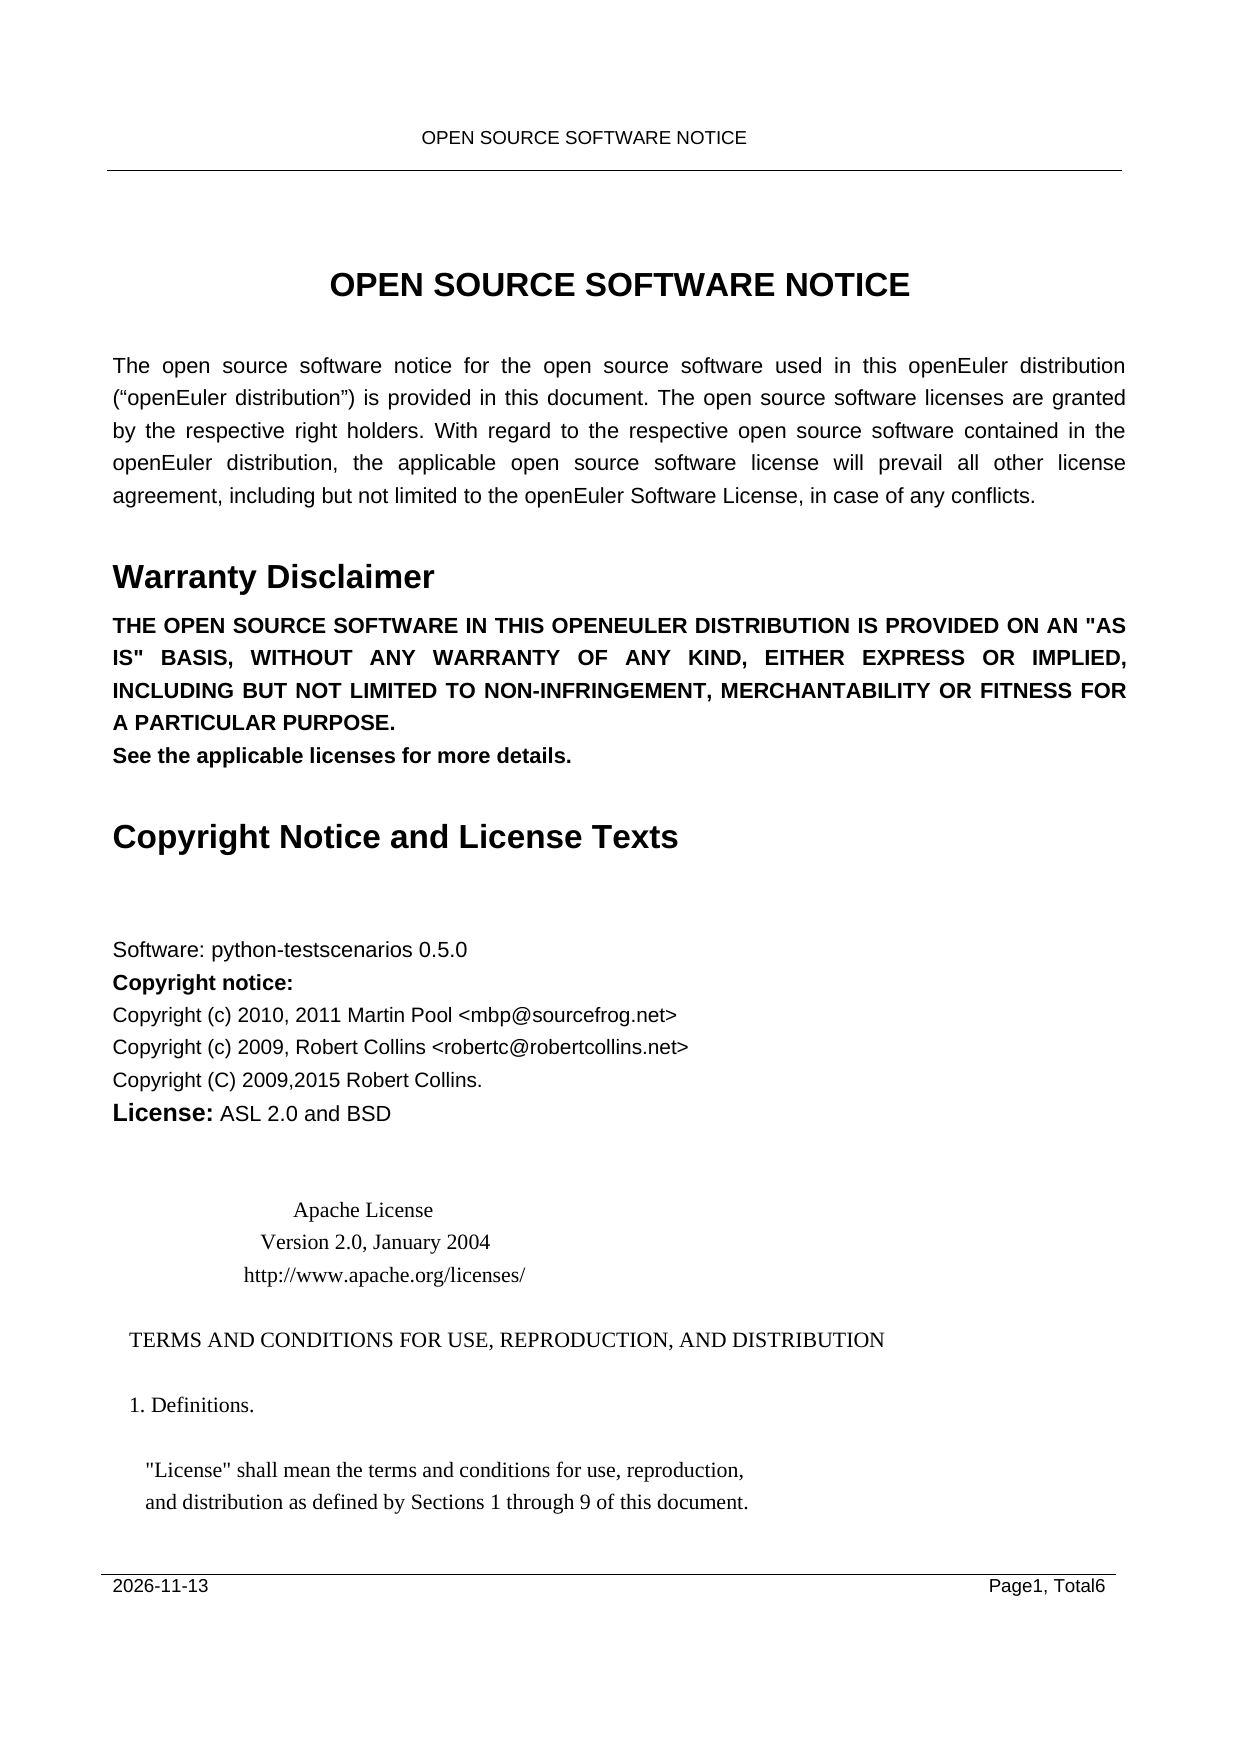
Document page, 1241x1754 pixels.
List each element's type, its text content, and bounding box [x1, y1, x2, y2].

text OPEN SOURCE SOFTWARE NOTICE [112, 251, 1128, 316]
text THE OPEN SOURCE SOFTWARE IN THIS OPENEULER DISTRIBUTION IS PROVIDED ON AN "AS IS" BASIS, WITHOUT ANY WARRANTY OF ANY KIND, EITHER EXPRESS OR IMPLIED, INCLUDING BUT NOT LIMITED TO NON-INFRINGEMENT, MERCHANTABILITY OR FITNESS FOR A PARTICULAR PURPOSE. See the applicable licenses for more details. [112, 609, 1128, 771]
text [112, 1096, 1128, 1518]
text Software: python-testscenarios 0.5.0 [112, 933, 1128, 966]
text Copyright notice: [112, 966, 1128, 998]
text Warranty Disclaimer [112, 544, 1128, 609]
text Copyright (c) 2009, Robert Collins <robertc@robertcollins.net> [112, 1031, 1128, 1063]
text The open source software notice for the open source software used in this openEuler distribution (“openEuler distribution”) is provided in this document. The open source software licenses are granted by the respective right holders. With regard to the respective open source software contained in the openEuler distribution, the applicable open source software license will prevail all other license agreement, including but not limited to the openEuler Software License, in case of any conflicts. [112, 349, 1128, 511]
text Copyright (c) 2010, 2011 Martin Pool <mbp@sourcefrog.net> [112, 998, 1128, 1031]
text Copyright (C) 2009,2015 Robert Collins. [112, 1063, 1128, 1096]
text Copyright Notice and License Texts [112, 804, 1128, 869]
